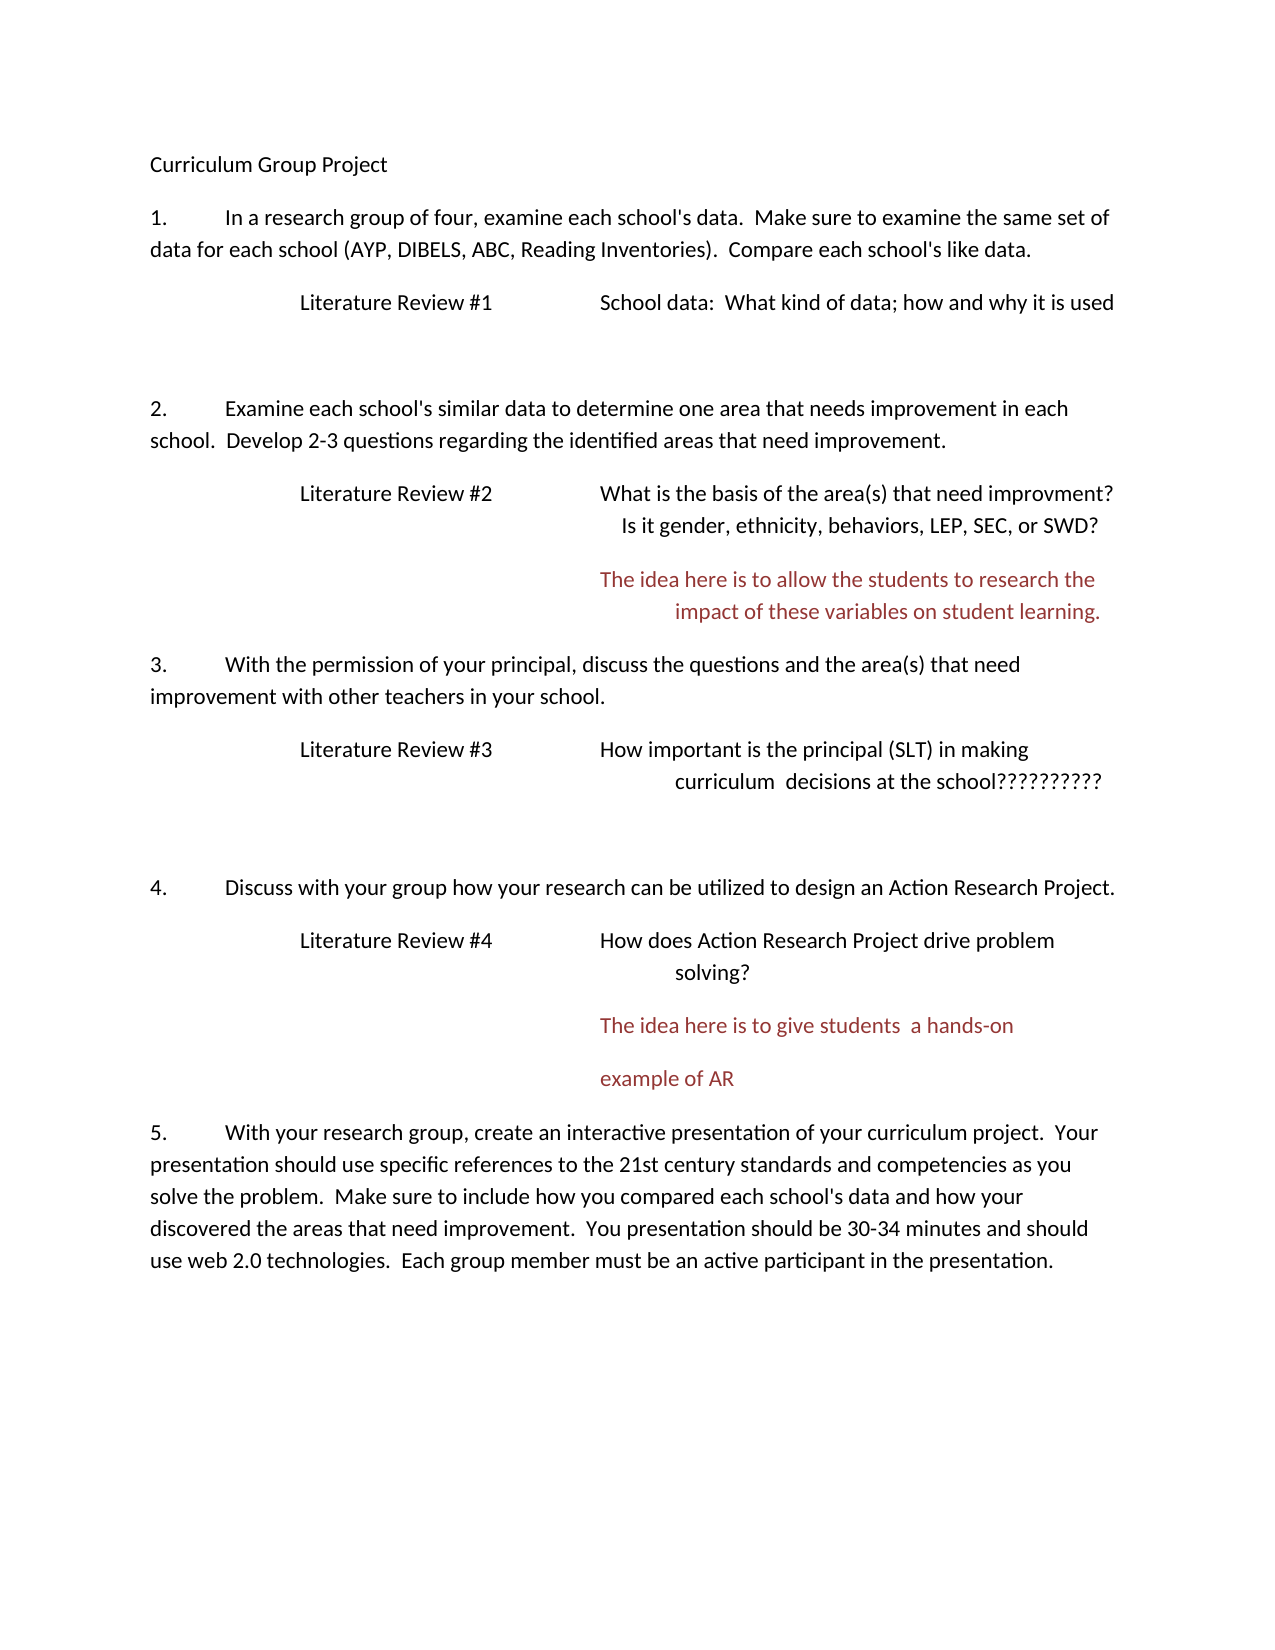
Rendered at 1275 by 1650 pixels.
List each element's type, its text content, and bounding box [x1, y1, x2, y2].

text The idea here is to allow the students to research the impact of these variables on student learning. [150, 565, 1125, 625]
text The idea here is to give students a hands-on [150, 1012, 1125, 1039]
text 4. Discuss with your group how your research can be utilized to design an Action Research Project. [150, 873, 1125, 901]
text 3. With the permission of your principal, discuss the questions and the area(s) that need improvement with other teachers in your school. [150, 650, 1125, 710]
text example of AR [150, 1064, 1125, 1093]
text 2. Examine each school's similar data to determine one area that needs improvement in each school. Develop 2-3 questions regarding the identified areas that need improvement. [150, 394, 1125, 454]
text 1. In a research group of four, examine each school's data. Make sure to examine the same set of data for each school (AYP, DIBELS, ABC, Reading Inventories). Compare each school's like data. [150, 203, 1125, 263]
text Literature Review #3 How important is the principal (SLT) in making curriculum decisions at the school?????????? [150, 735, 1125, 795]
text Literature Review #1 School data: What kind of data; how and why it is used [150, 288, 1125, 316]
text 5. With your research group, create an interactive presentation of your curriculum project. Your presentation should use specific references to the 21st century standards and competencies as you solve the problem. Make sure to include how you compared each school's data and how your discovered the areas that need improvement. You presentation should be 30-34 minutes and should use web 2.0 technologies. Each group member must be an active participant in the presentation. [150, 1118, 1125, 1307]
text Curriculum Group Project [150, 150, 1125, 178]
text Literature Review #4 How does Action Research Project drive problem solving? [150, 926, 1125, 987]
text Literature Review #2 What is the basis of the area(s) that need improvment? Is it gender, ethnicity, behaviors, LEP, SEC, or SWD? [150, 479, 1125, 540]
